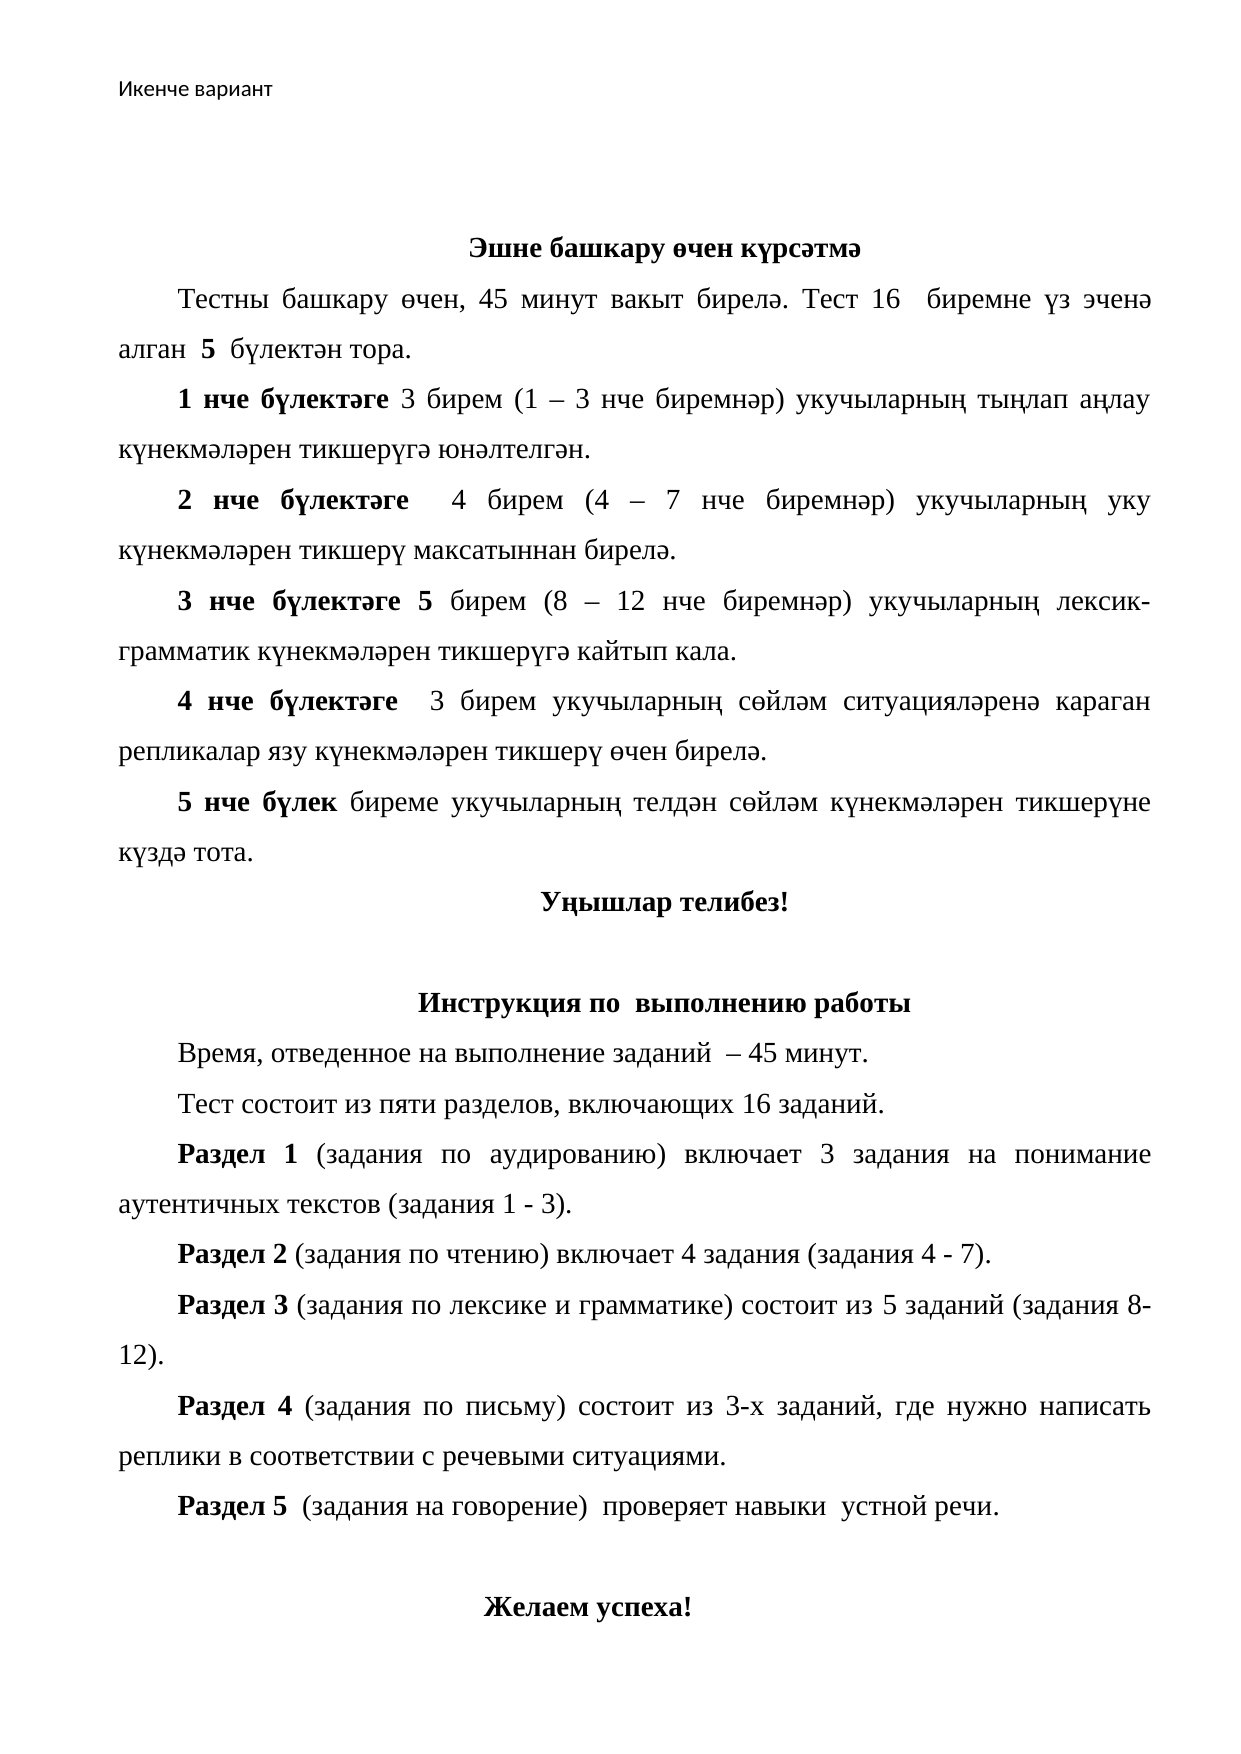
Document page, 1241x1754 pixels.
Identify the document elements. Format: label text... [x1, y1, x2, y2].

text 3 нче бүлектәге 5 бирем (8 – 12 нче биремнәр) укучыларның лексик-грамматик күнекмәләрен тикшерүгә кайтып кала. [118, 583, 1152, 666]
text Уңышлар телибез! [118, 884, 1152, 918]
text 4 нче бүлектәге 3 бирем укучыларның сөйләм ситуацияләренә караган репликалар язу күнекмәләрен тикшерү өчен бирелә. [118, 683, 1152, 767]
text Время, отведенное на выполнение заданий – 45 минут. [118, 1035, 1152, 1069]
text Желаем успеха! [118, 1589, 1152, 1622]
text Раздел 2 (задания по чтению) включает 4 задания (задания 4 - 7). [118, 1237, 1152, 1270]
text 2 нче бүлектәге 4 бирем (4 – 7 нче биремнәр) укучыларның уку күнекмәләрен тикшерү максатыннан бирелә. [118, 482, 1152, 566]
text Раздел 5 (задания на говорение) проверяет навыки устной речи. [118, 1488, 1152, 1522]
text Раздел 3 (задания по лексике и грамматике) состоит из 5 заданий (задания 8-12). [118, 1287, 1152, 1371]
text 5 нче бүлек биреме укучыларның телдән сөйләм күнекмәләрен тикшерүне күздә тота. [118, 784, 1152, 868]
text Тестны башкару өчен, 45 минут вакыт бирелә. Тест 16 биремне үз эченә алган 5 бүлектән тора. [118, 281, 1152, 364]
text Раздел 1 (задания по аудированию) включает 3 задания на понимание аутентичных текстов (задания 1 - 3). [118, 1136, 1152, 1220]
text Инструкция по выполнению работы [118, 985, 1152, 1019]
text Эшне башкару өчен күрсәтмә [118, 230, 1152, 264]
text 1 нче бүлектәге 3 бирем (1 – 3 нче биремнәр) укучыларның тыңлап аңлау күнекмәләрен тикшерүгә юнәлтелгән. [118, 381, 1152, 465]
text Тест состоит из пяти разделов, включающих 16 заданий. [118, 1086, 1152, 1119]
text Раздел 4 (задания по письму) состоит из 3-х заданий, где нужно написать реплики в соответствии с речевыми ситуациями. [118, 1388, 1152, 1471]
